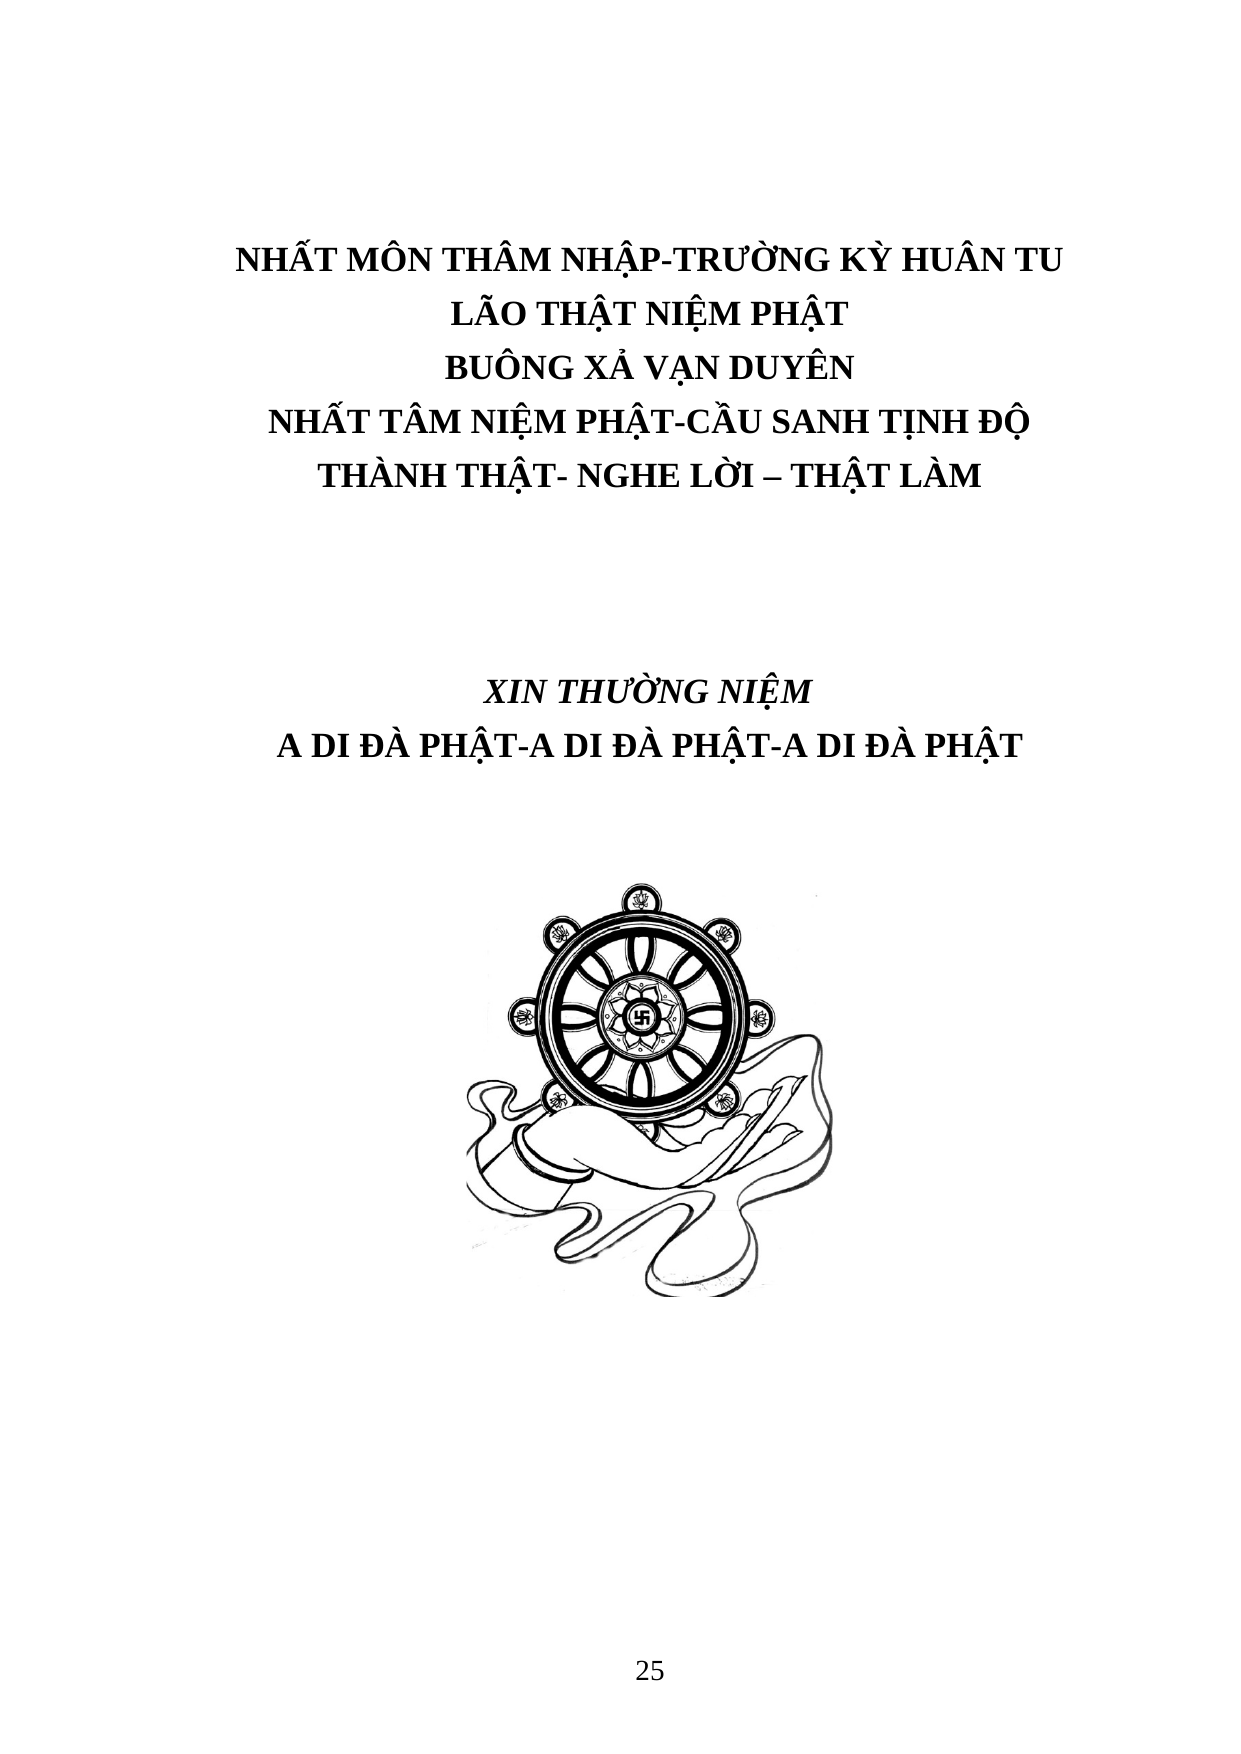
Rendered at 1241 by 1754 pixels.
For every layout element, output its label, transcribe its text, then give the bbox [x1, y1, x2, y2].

text BUÔNG XẢ VẠN DUYÊN [177, 346, 1122, 387]
text XIN THƯỜNG NIỆM [177, 671, 1122, 711]
picture [466, 876, 833, 1297]
text NHẤT TÂM NIỆM PHẬT-CẦU SANH TỊNH ĐỘ [177, 400, 1122, 441]
text THÀNH THẬT- NGHE LỜI – THẬT LÀM [177, 454, 1122, 496]
text A DI ĐÀ PHẬT-A DI ĐÀ PHẬT-A DI ĐÀ PHẬT [177, 724, 1122, 765]
text NHẤT MÔN THÂM NHẬP-TRƯỜNG KỲ HUÂN TU [177, 237, 1122, 279]
text LÃO THẬT NIỆM PHẬT [177, 291, 1122, 333]
